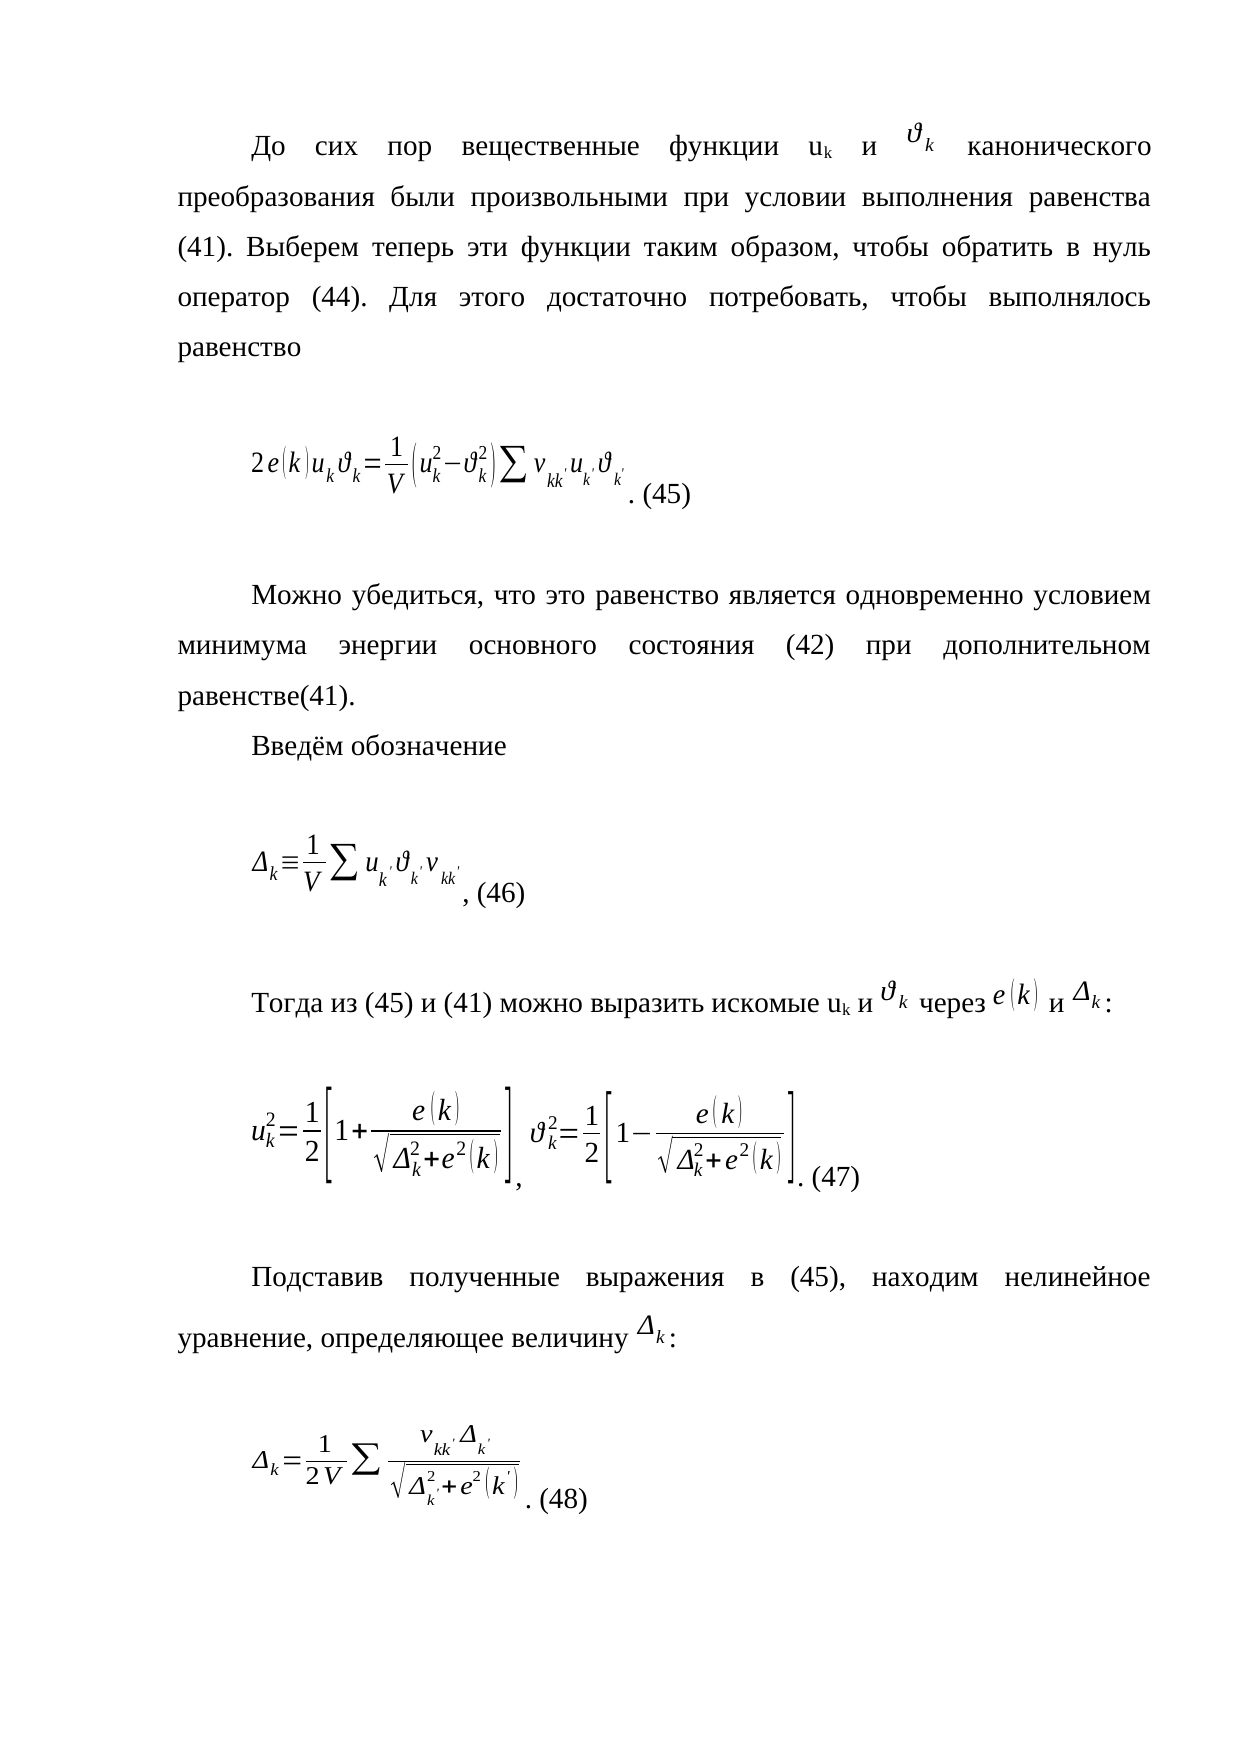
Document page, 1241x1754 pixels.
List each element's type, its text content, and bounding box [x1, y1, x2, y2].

text Подставив полученные выражения в (45), находим нелинейное уравнение, определяющее величину : [177, 1259, 1152, 1353]
text . (48) [177, 1421, 1152, 1514]
text Тогда из (45) и (41) можно выразить искомые uk и через и : [177, 975, 1152, 1019]
text До сих пор вещественные функции uk и канонического преобразования были произвольными при условии выполнения равенства (41). Выберем теперь эти функции таким образом, чтобы обратить в нуль оператор (44). Для этого достаточно потребовать, чтобы выполнялось равенство [177, 118, 1152, 363]
text , . (47) [177, 1086, 1152, 1192]
text . (45) [177, 430, 1152, 510]
text , (46) [177, 828, 1152, 908]
text Можно убедиться, что это равенство является одновременно условием минимума энергии основного состояния (42) при дополнительном равенстве(41). [177, 577, 1152, 711]
text Введём обозначение [177, 728, 1152, 761]
